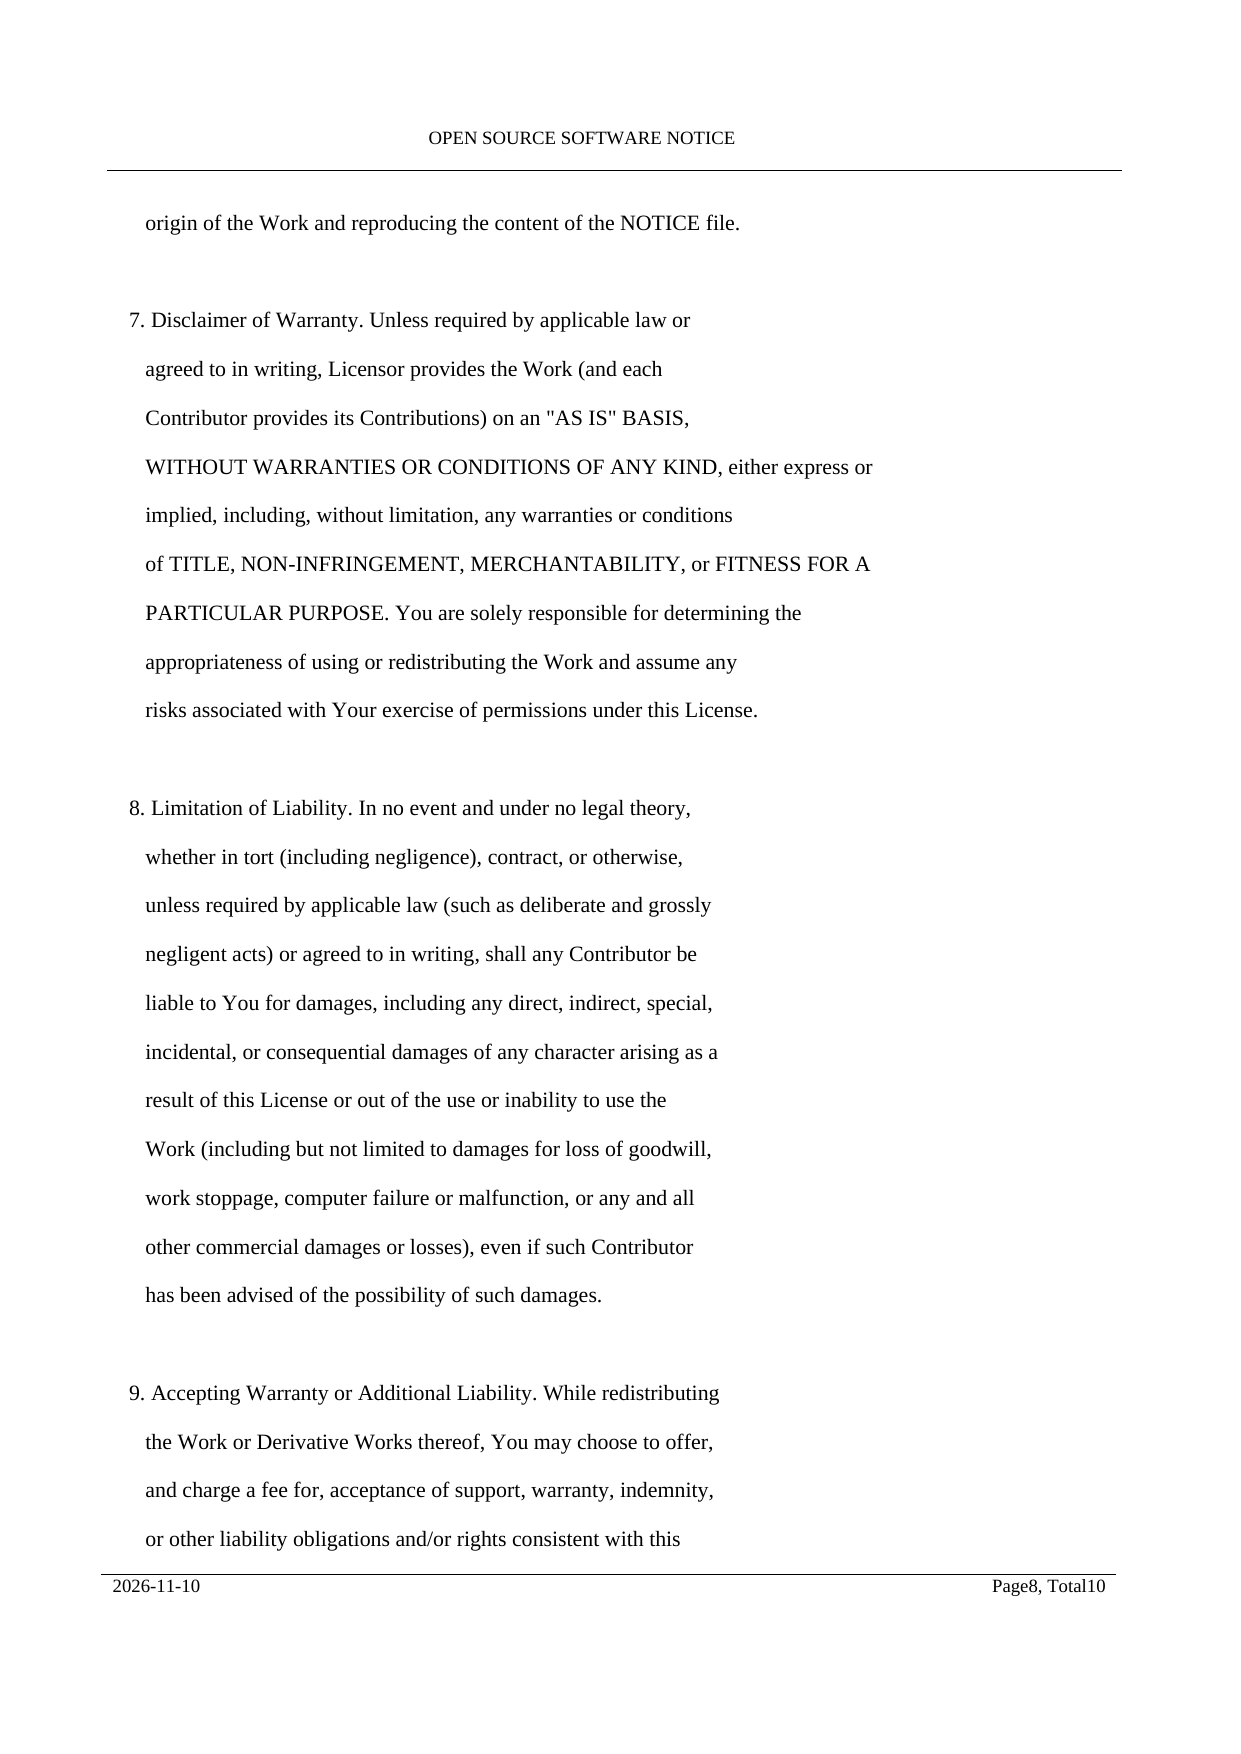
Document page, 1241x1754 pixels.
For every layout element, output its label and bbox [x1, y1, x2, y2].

text [112, 206, 1128, 1555]
